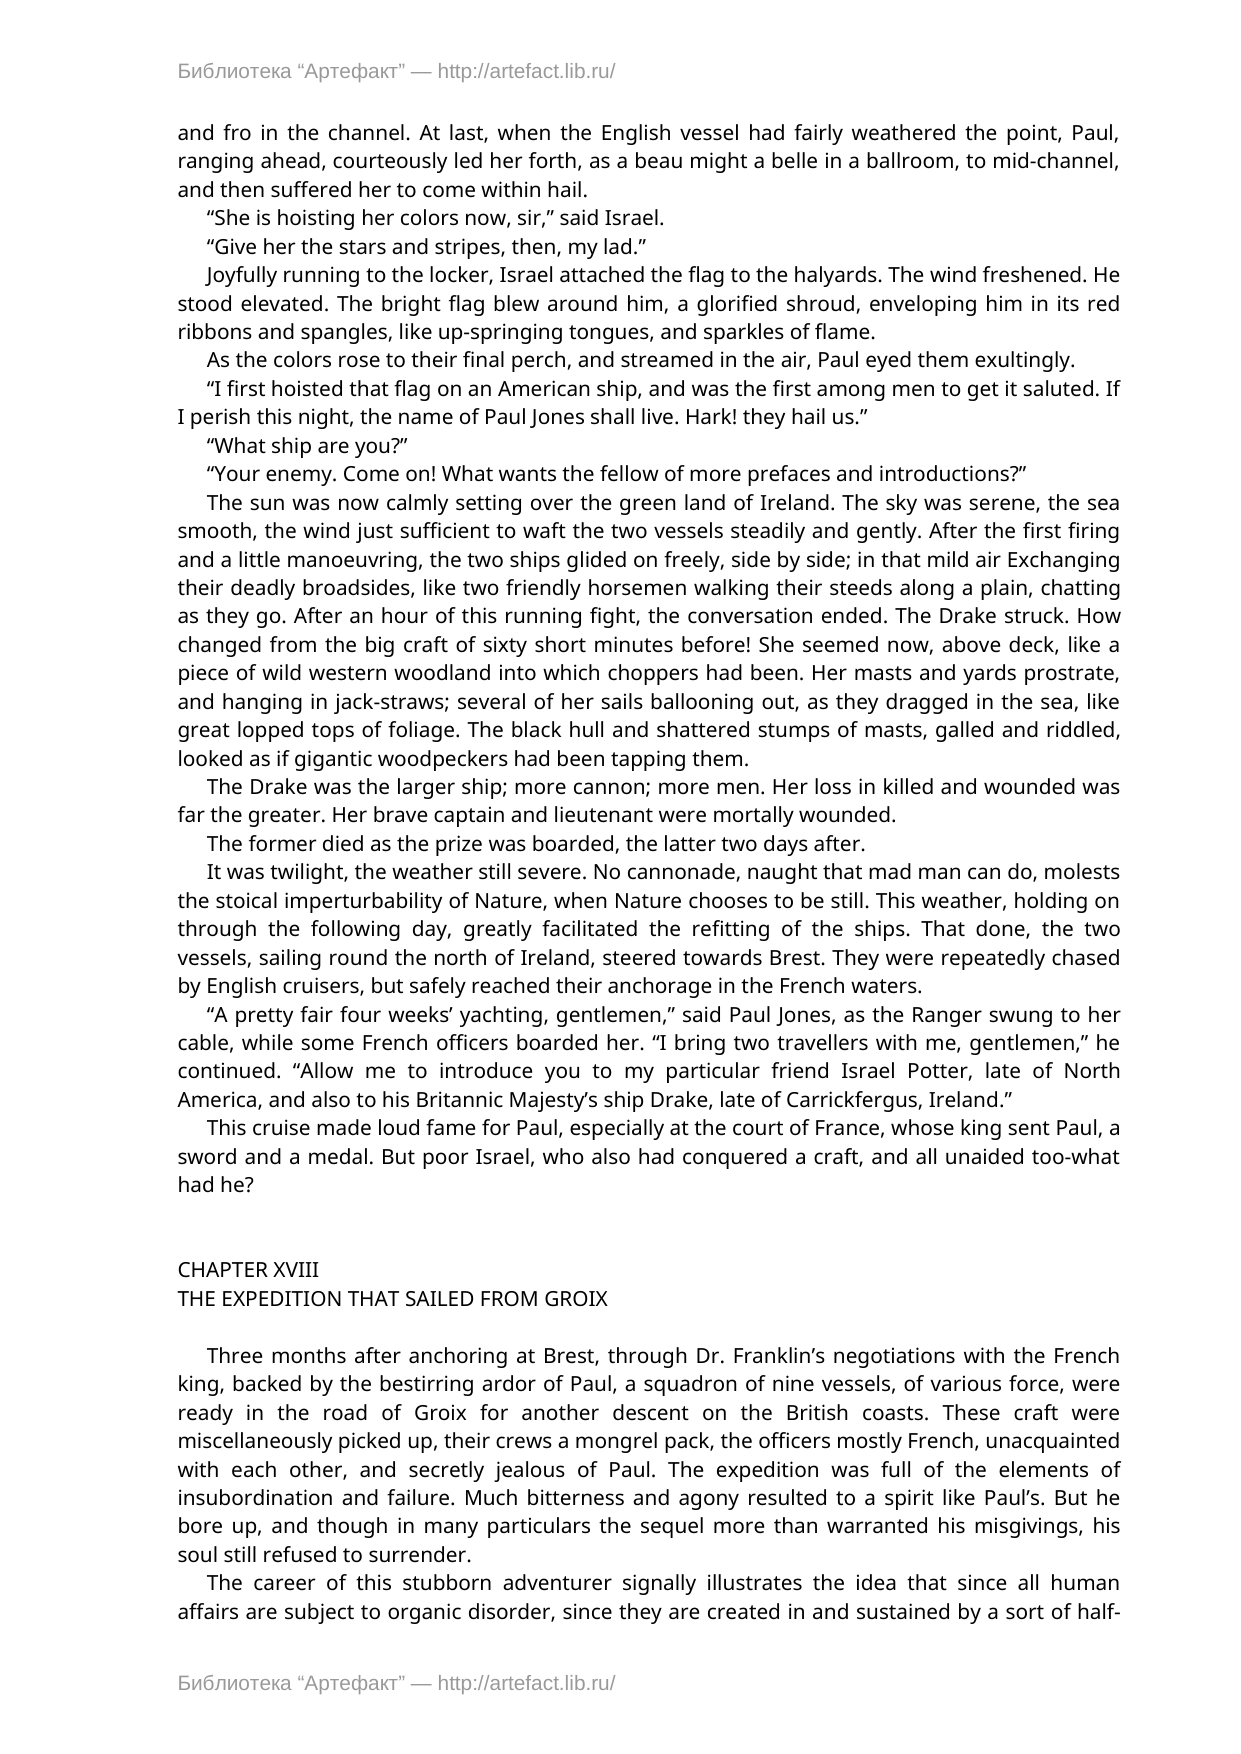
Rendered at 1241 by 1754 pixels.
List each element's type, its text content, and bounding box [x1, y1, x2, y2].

text “Give her the stars and stripes, then, my lad.” [177, 232, 1122, 260]
text “Your enemy. Come on! What wants the fellow of more prefaces and introductions?” [177, 459, 1122, 488]
text “She is hoisting her colors now, sir,” said Israel. [177, 203, 1122, 232]
text “A pretty fair four weeks’ yachting, gentlemen,” said Paul Jones, as the Ranger swung to her cable, while some French officers boarded her. “I bring two travellers with me, gentlemen,” he continued. “Allow me to introduce you to my particular friend Israel Potter, late of North America, and also to his Britannic Majesty’s ship Drake, late of Carrickfergus, Ireland.” [177, 1000, 1122, 1113]
text It was twilight, the weather still severe. No cannonade, naught that mad man can do, molests the stoical imperturbability of Nature, when Nature chooses to be still. This weather, holding on through the following day, greatly facilitated the refitting of the ships. That done, the two vessels, sailing round the north of Ireland, steered towards Brest. They were repeatedly chased by English cruisers, but safely reached their anchorage in the French waters. [177, 857, 1122, 1000]
subtitle CHAPTER XVIII [177, 1256, 1122, 1284]
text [177, 118, 1122, 203]
text “I first hoisted that flag on an American ship, and was the first among men to get it saluted. If I perish this night, the name of Paul Jones shall live. Hark! they hail us.” [177, 374, 1122, 431]
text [177, 1568, 1122, 1625]
text The sun was now calmly setting over the green land of Ireland. The sky was serene, the sea smooth, the wind just sufficient to waft the two vessels steadily and gently. After the first firing and a little manoeuvring, the two ships glided on freely, side by side; in that mild air Exchanging their deadly broadsides, like two friendly horsemen walking their steeds along a plain, chatting as they go. After an hour of this running fight, the conversation ended. The Drake struck. How changed from the big craft of sixty short minutes before! She seemed now, above deck, like a piece of wild western woodland into which choppers had been. Her masts and yards prostrate, and hanging in jack-straws; several of her sails ballooning out, as they dragged in the sea, like great lopped tops of foliage. The black hull and shattered stumps of masts, galled and riddled, looked as if gigantic woodpeckers had been tapping them. [177, 488, 1122, 772]
text The former died as the prize was boarded, the latter two days after. [177, 829, 1122, 857]
text Three months after anchoring at Brest, through Dr. Franklin’s negotiations with the French king, backed by the bestirring ardor of Paul, a squadron of nine vessels, of various force, were ready in the road of Groix for another descent on the British coasts. These craft were miscellaneously picked up, their crews a mongrel pack, the officers mostly French, unacquainted with each other, and secretly jealous of Paul. The expedition was full of the elements of insubordination and failure. Much bitterness and agony resulted to a spirit like Paul’s. But he bore up, and though in many particulars the sequel more than warranted his misgivings, his soul still refused to surrender. [177, 1341, 1122, 1568]
text As the colors rose to their final perch, and streamed in the air, Paul eyed them exultingly. [177, 346, 1122, 374]
text This cruise made loud fame for Paul, especially at the court of France, whose king sent Paul, a sword and a medal. But poor Israel, who also had conquered a craft, and all unaided too-what had he? [177, 1113, 1122, 1199]
text The Drake was the larger ship; more cannon; more men. Her loss in killed and wounded was far the greater. Her brave captain and lieutenant were mortally wounded. [177, 772, 1122, 829]
subtitle THE EXPEDITION THAT SAILED FROM GROIX [177, 1284, 1122, 1312]
text Joyfully running to the locker, Israel attached the flag to the halyards. The wind freshened. He stood elevated. The bright flag blew around him, a glorified shroud, enveloping him in its red ribbons and spangles, like up-springing tongues, and sparkles of flame. [177, 260, 1122, 346]
text “What ship are you?” [177, 431, 1122, 459]
